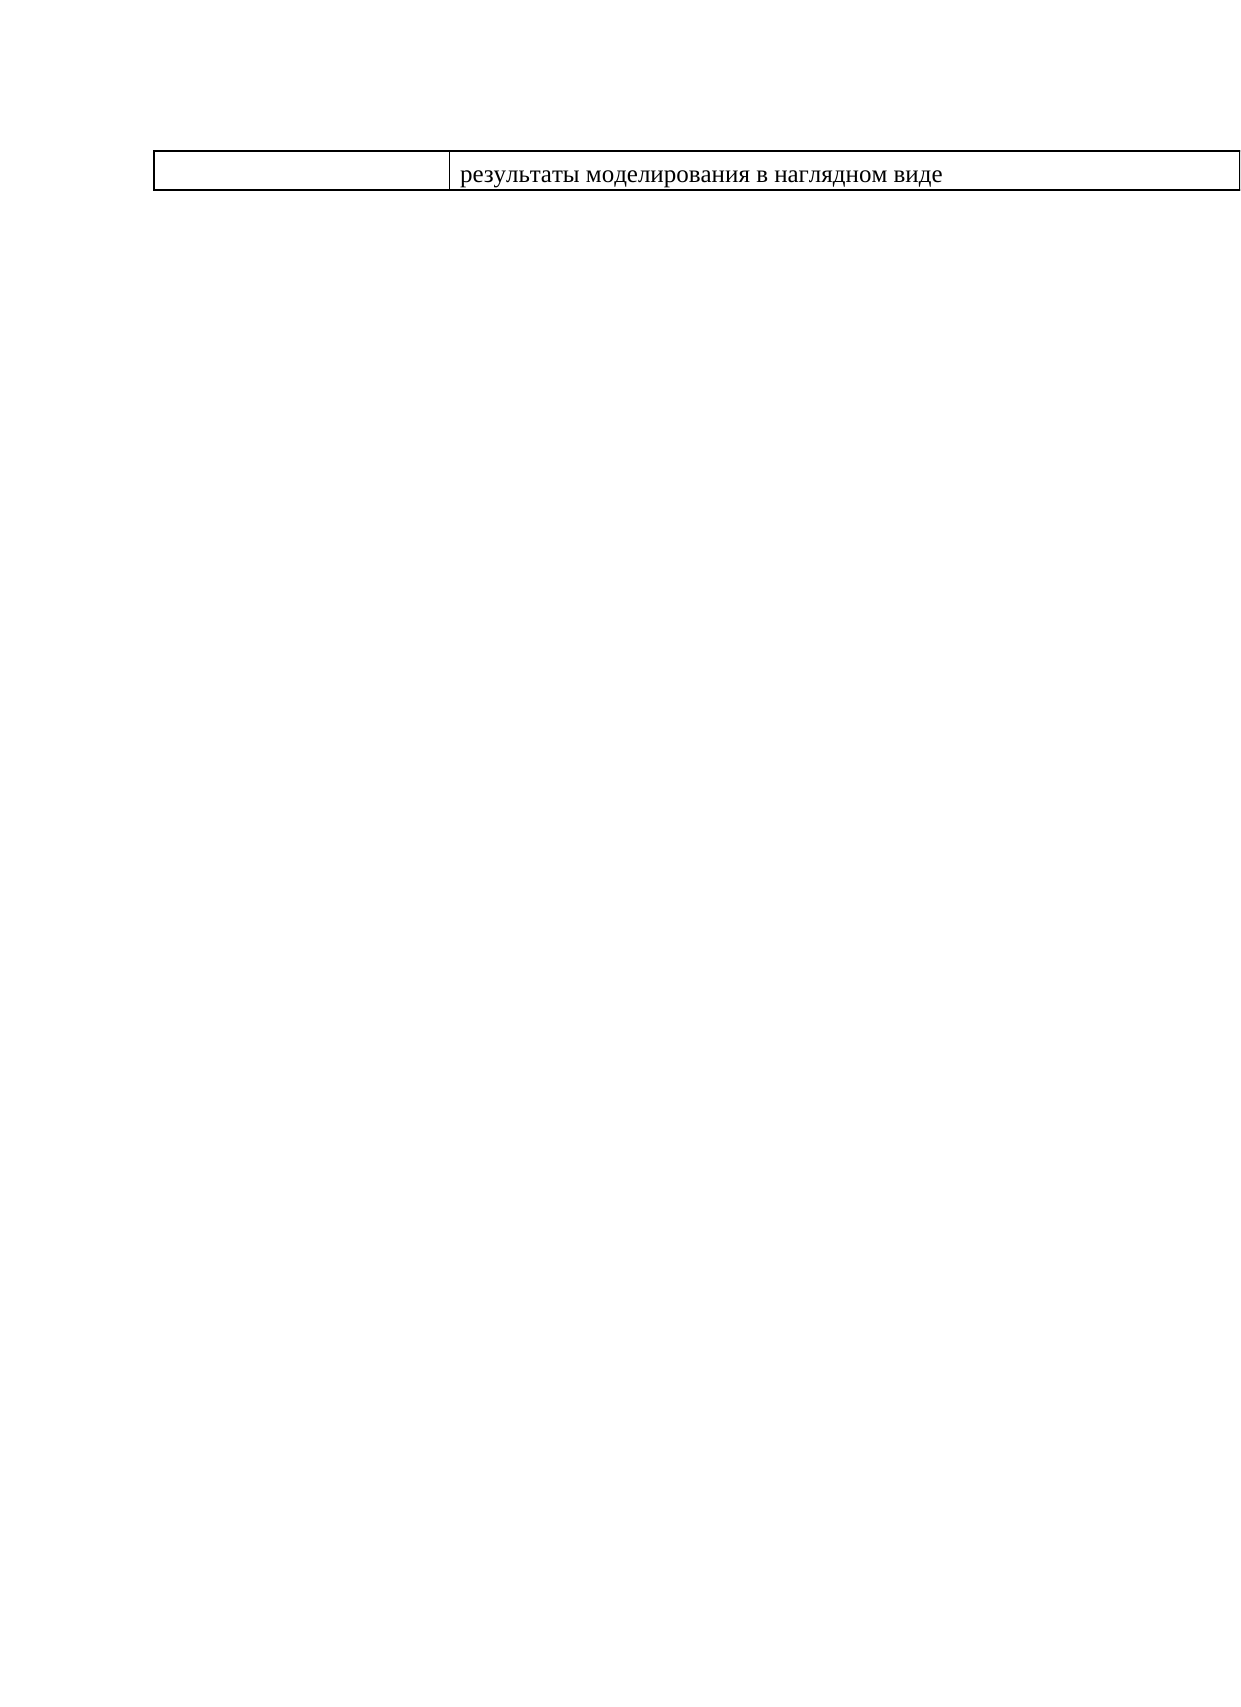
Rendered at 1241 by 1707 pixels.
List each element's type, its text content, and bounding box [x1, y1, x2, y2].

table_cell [450, 152, 1239, 189]
table_cell 4.1 [155, 152, 449, 189]
